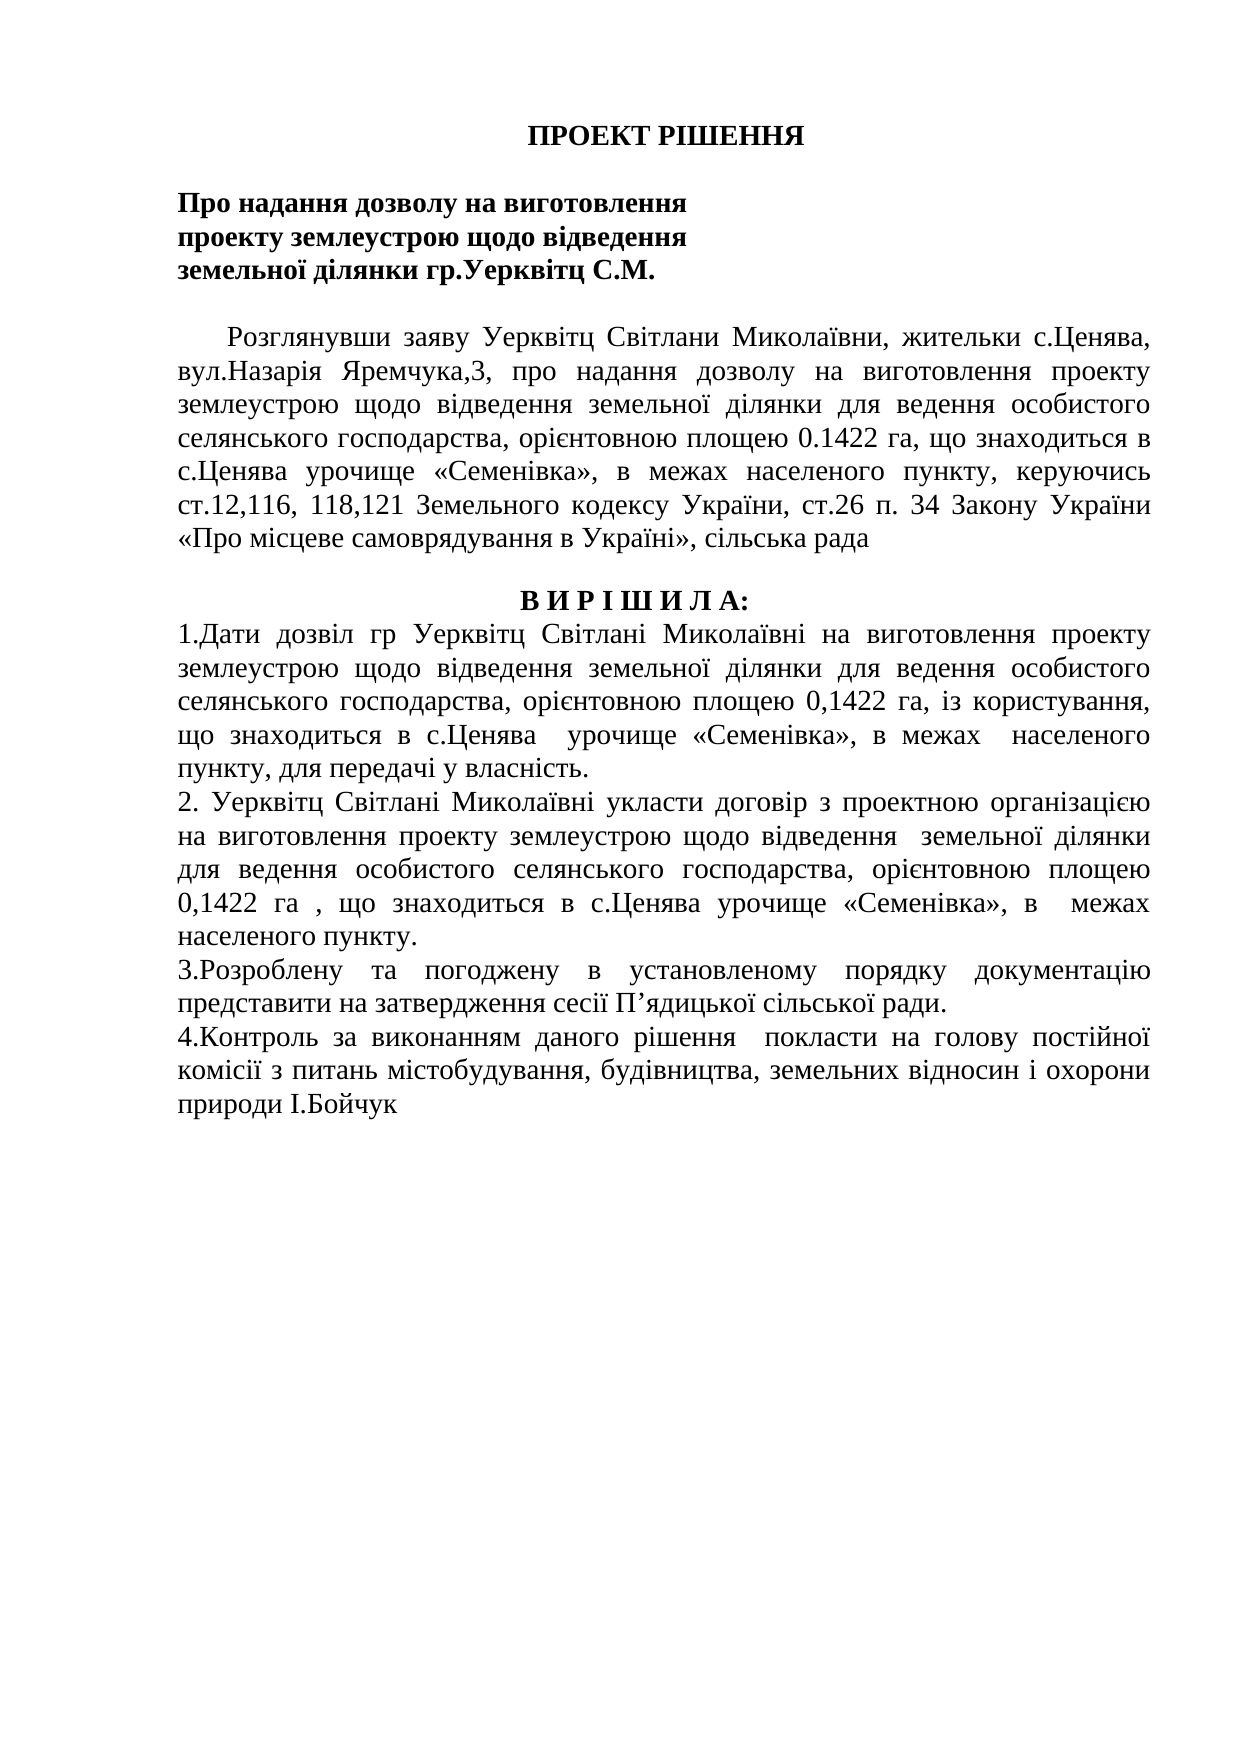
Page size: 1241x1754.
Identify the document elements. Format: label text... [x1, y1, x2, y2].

text В И Р І Ш И Л А: [177, 583, 1152, 616]
text 4.Контроль за виконанням даного рішення покласти на голову постійної комісії з питань містобудування, будівництва, земельних відносин і охорони природи І.Бойчук [177, 1019, 1152, 1119]
text земельної ділянки гр.Уерквітц С.М. [177, 252, 1152, 286]
text проекту землеустрою щодо відведення [177, 219, 1152, 252]
text Про надання дозволу на виготовлення [177, 185, 1152, 219]
text 1.Дати дозвіл гр Уерквітц Світлані Миколаївні на виготовлення проекту землеустрою щодо відведення земельної ділянки для ведення особистого селянського господарства, орієнтовною площею 0,1422 га, із користування, що знаходиться в с.Ценява урочище «Семенівка», в межах населеного пункту, для передачі у власність. [177, 616, 1152, 784]
text ПРОЕКТ РІШЕННЯ [177, 118, 1152, 152]
text 3.Розроблену та погоджену в установленому порядку документацію представити на затвердження сесії П’ядицької сільської ради. [177, 952, 1152, 1019]
text 2. Уерквітц Світлані Миколаївні укласти договір з проектною організацією на виготовлення проекту землеустрою щодо відведення земельної ділянки для ведення особистого селянського господарства, орієнтовною площею 0,1422 га , що знаходиться в с.Ценява урочище «Семенівка», в межах населеного пункту. [177, 784, 1152, 952]
text Розглянувши заяву Уерквітц Світлани Миколаївни, жительки с.Ценява, вул.Назарія Яремчука,3, про надання дозволу на виготовлення проекту землеустрою щодо відведення земельної ділянки для ведення особистого селянського господарства, орієнтовною площею 0.1422 га, що знаходиться в с.Ценява урочище «Семенівка», в межах населеного пункту, керуючись ст.12,116, 118,121 Земельного кодексу України, ст.26 п. 34 Закону України «Про місцеве самоврядування в Україні», сільська рада [177, 319, 1152, 554]
